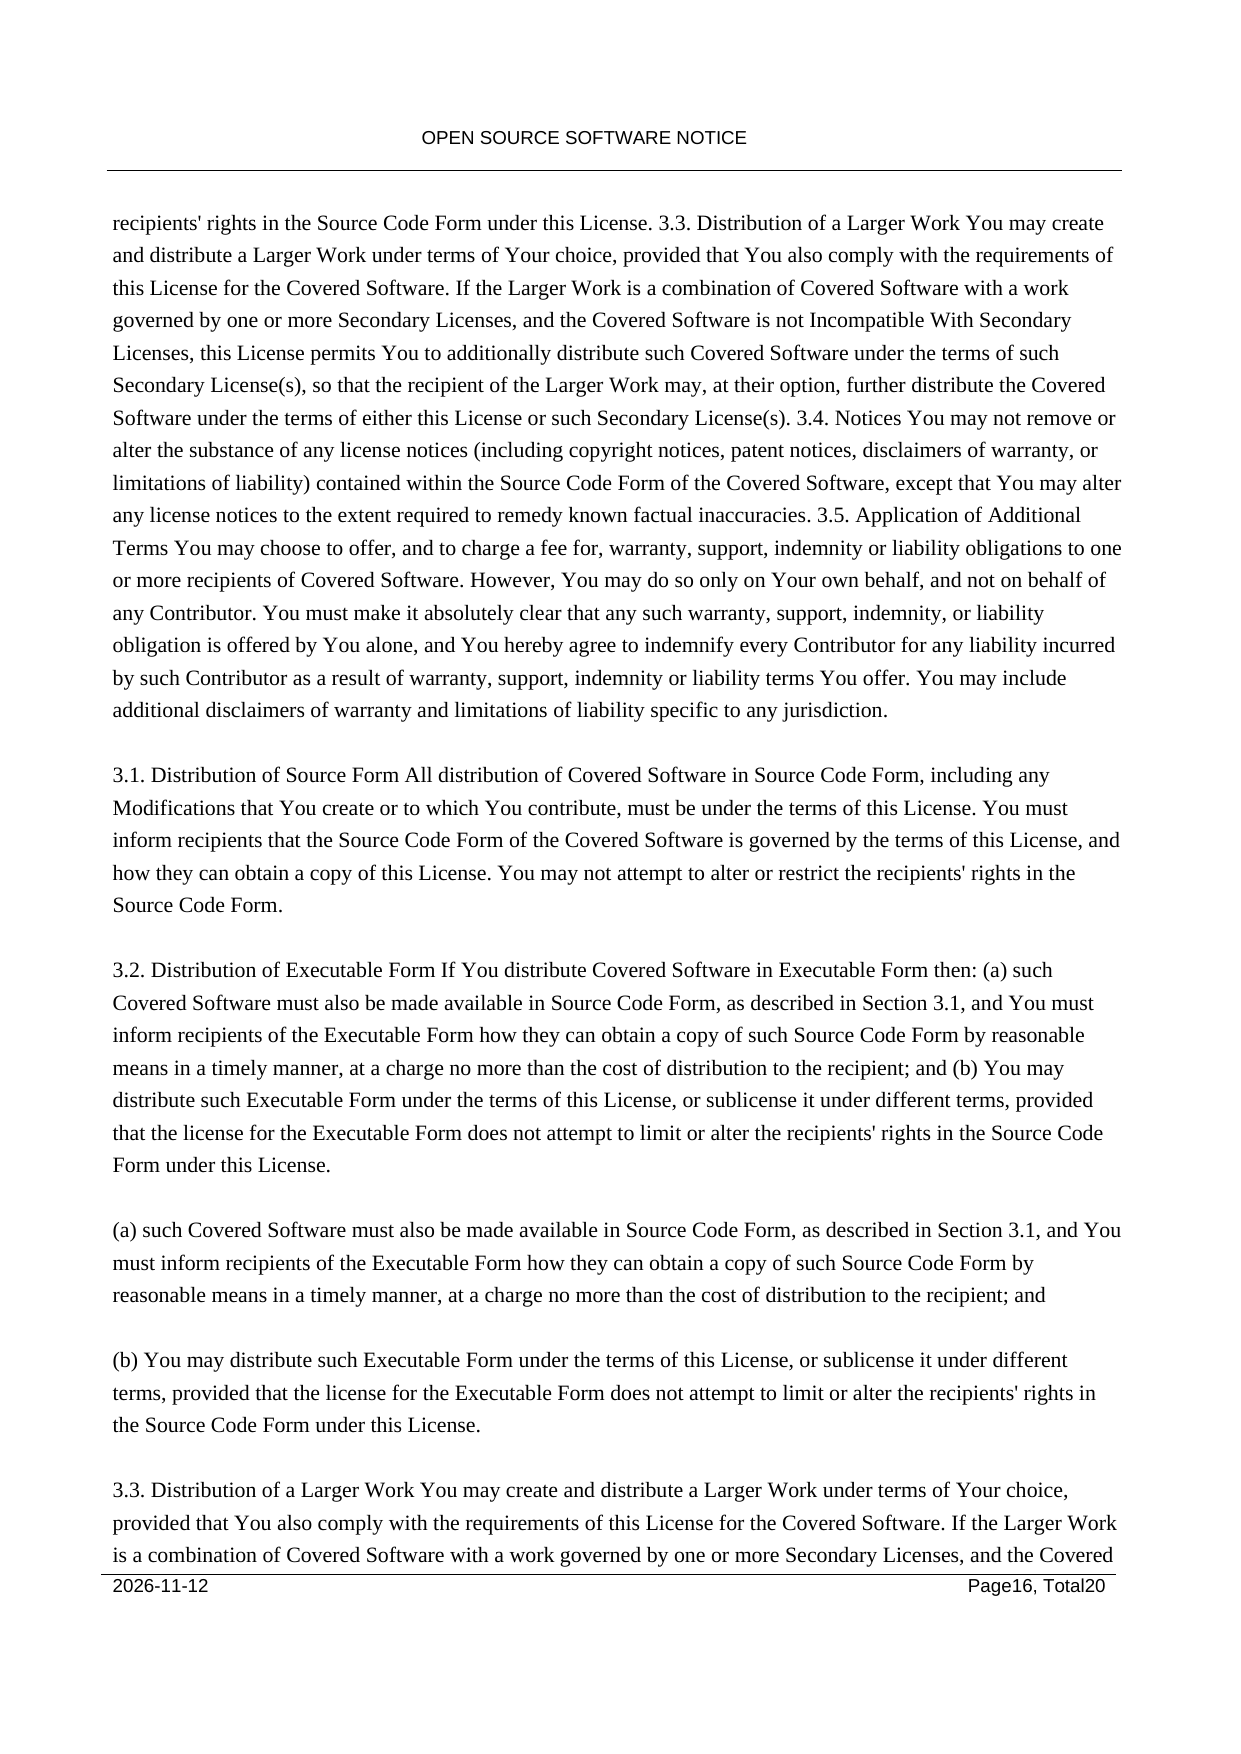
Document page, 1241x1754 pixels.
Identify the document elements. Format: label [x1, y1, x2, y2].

text [112, 206, 1128, 1571]
